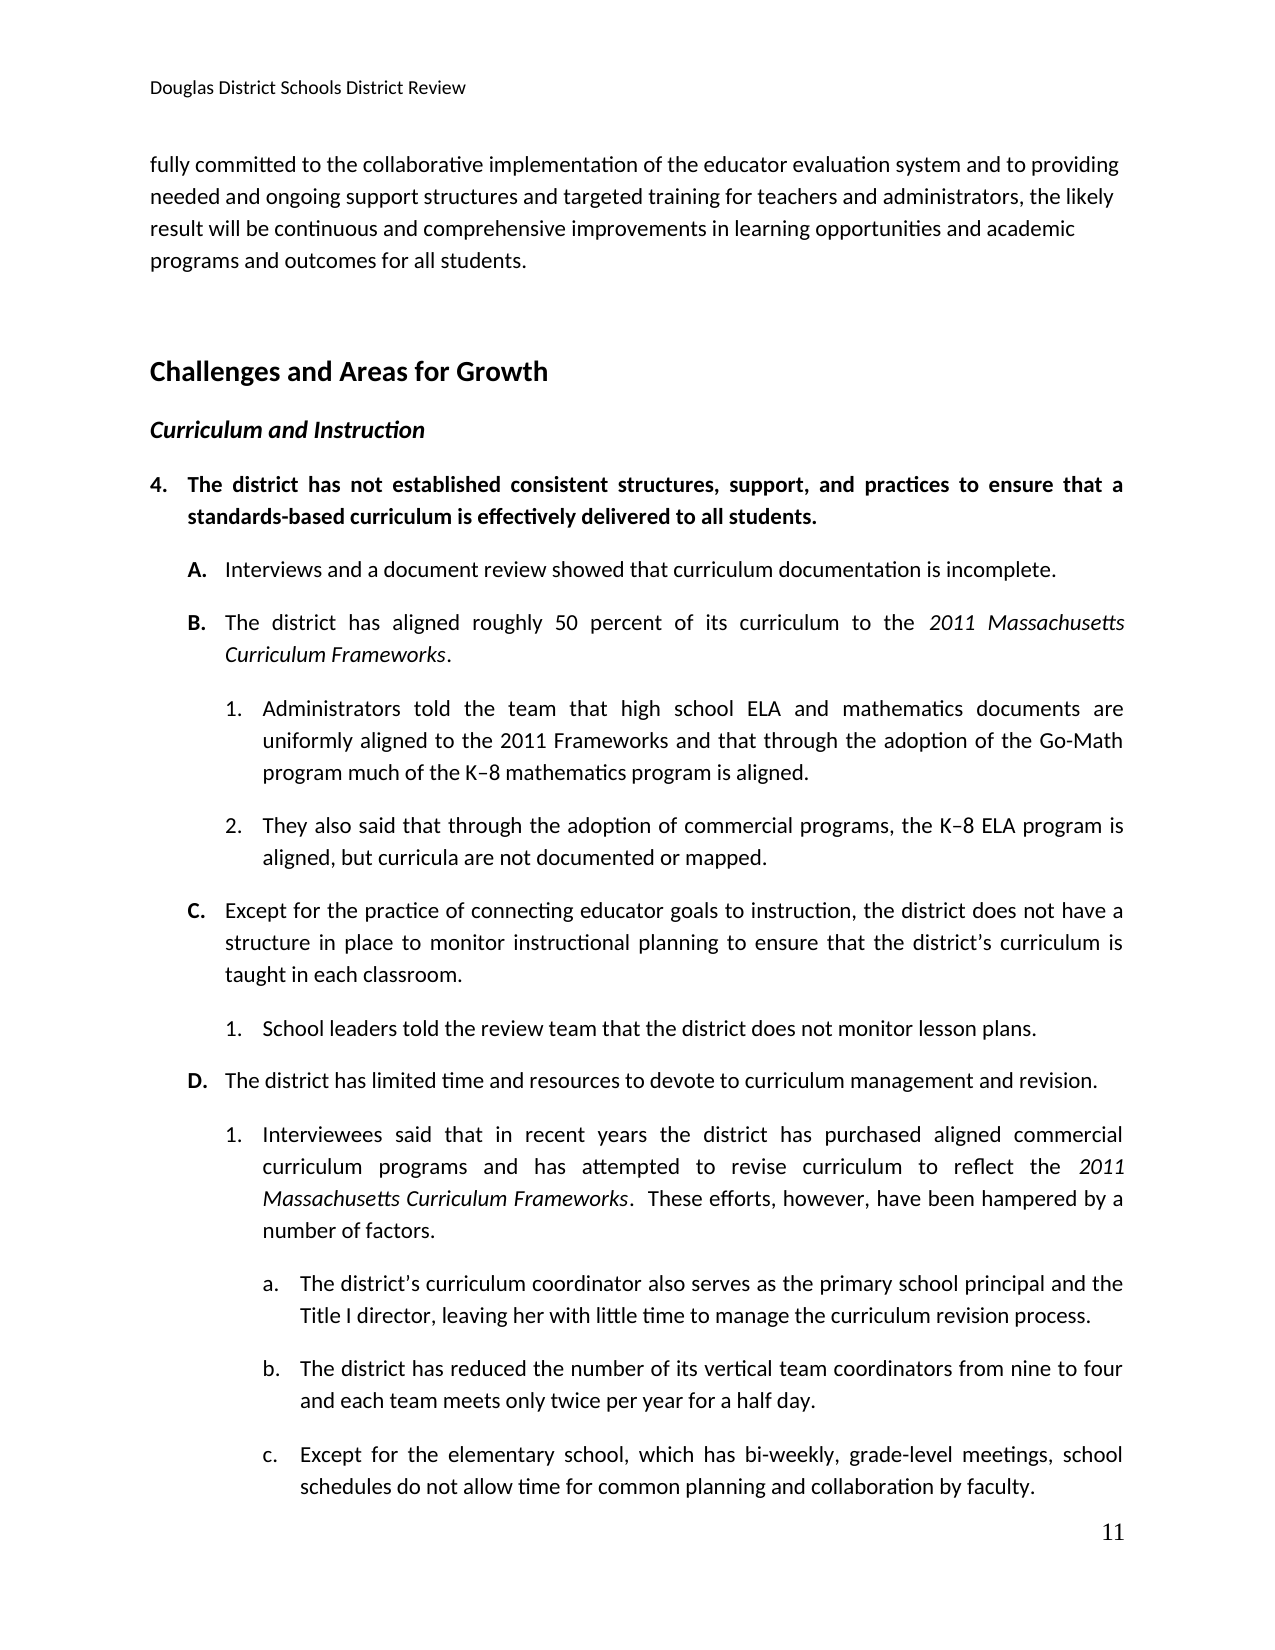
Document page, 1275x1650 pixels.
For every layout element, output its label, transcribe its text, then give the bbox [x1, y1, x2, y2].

list The district has reduced the number of its vertical team coordinators from nine to four and each team meets only twice per year for a half day. [262, 1354, 1125, 1415]
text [150, 150, 1125, 274]
text C. Except for the practice of connecting educator goals to instruction, the district does not have a structure in place to monitor instructional planning to ensure that the district’s curriculum is taught in each classroom. [187, 896, 1125, 989]
text D. The district has limited time and resources to devote to curriculum management and revision. [150, 1067, 1125, 1095]
text 1. Administrators told the team that high school ELA and mathematics documents are uniformly aligned to the 2011 Frameworks and that through the adoption of the Go-Math program much of the K–8 mathematics program is aligned. [150, 694, 1125, 786]
text Curriculum and Instruction [150, 414, 1125, 445]
list The district’s curriculum coordinator also serves as the primary school principal and the Title I director, leaving her with little time to manage the curriculum revision process. [262, 1269, 1125, 1329]
list The district has not established consistent structures, support, and practices to ensure that a standards-based curriculum is effectively delivered to all students. [150, 470, 1125, 530]
text A. Interviews and a document review showed that curriculum documentation is incomplete. [150, 555, 1125, 583]
list Except for the elementary school, which has bi-weekly, grade-level meetings, school schedules do not allow time for common planning and collaboration by faculty. [262, 1440, 1125, 1500]
list School leaders told the review team that the district does not monitor lesson plans. [225, 1014, 1125, 1042]
text 2. They also said that through the adoption of commercial programs, the K–8 ELA program is aligned, but curricula are not documented or mapped. [150, 811, 1125, 871]
list Interviewees said that in recent years the district has purchased aligned commercial curriculum programs and has attempted to revise curriculum to reflect the 2011 Massachusetts Curriculum Frameworks. These efforts, however, have been hampered by a number of factors. [225, 1120, 1125, 1244]
text Challenges and Areas for Growth [150, 353, 1125, 388]
text B. The district has aligned roughly 50 percent of its curriculum to the 2011 Massachusetts Curriculum Frameworks. [150, 608, 1125, 669]
